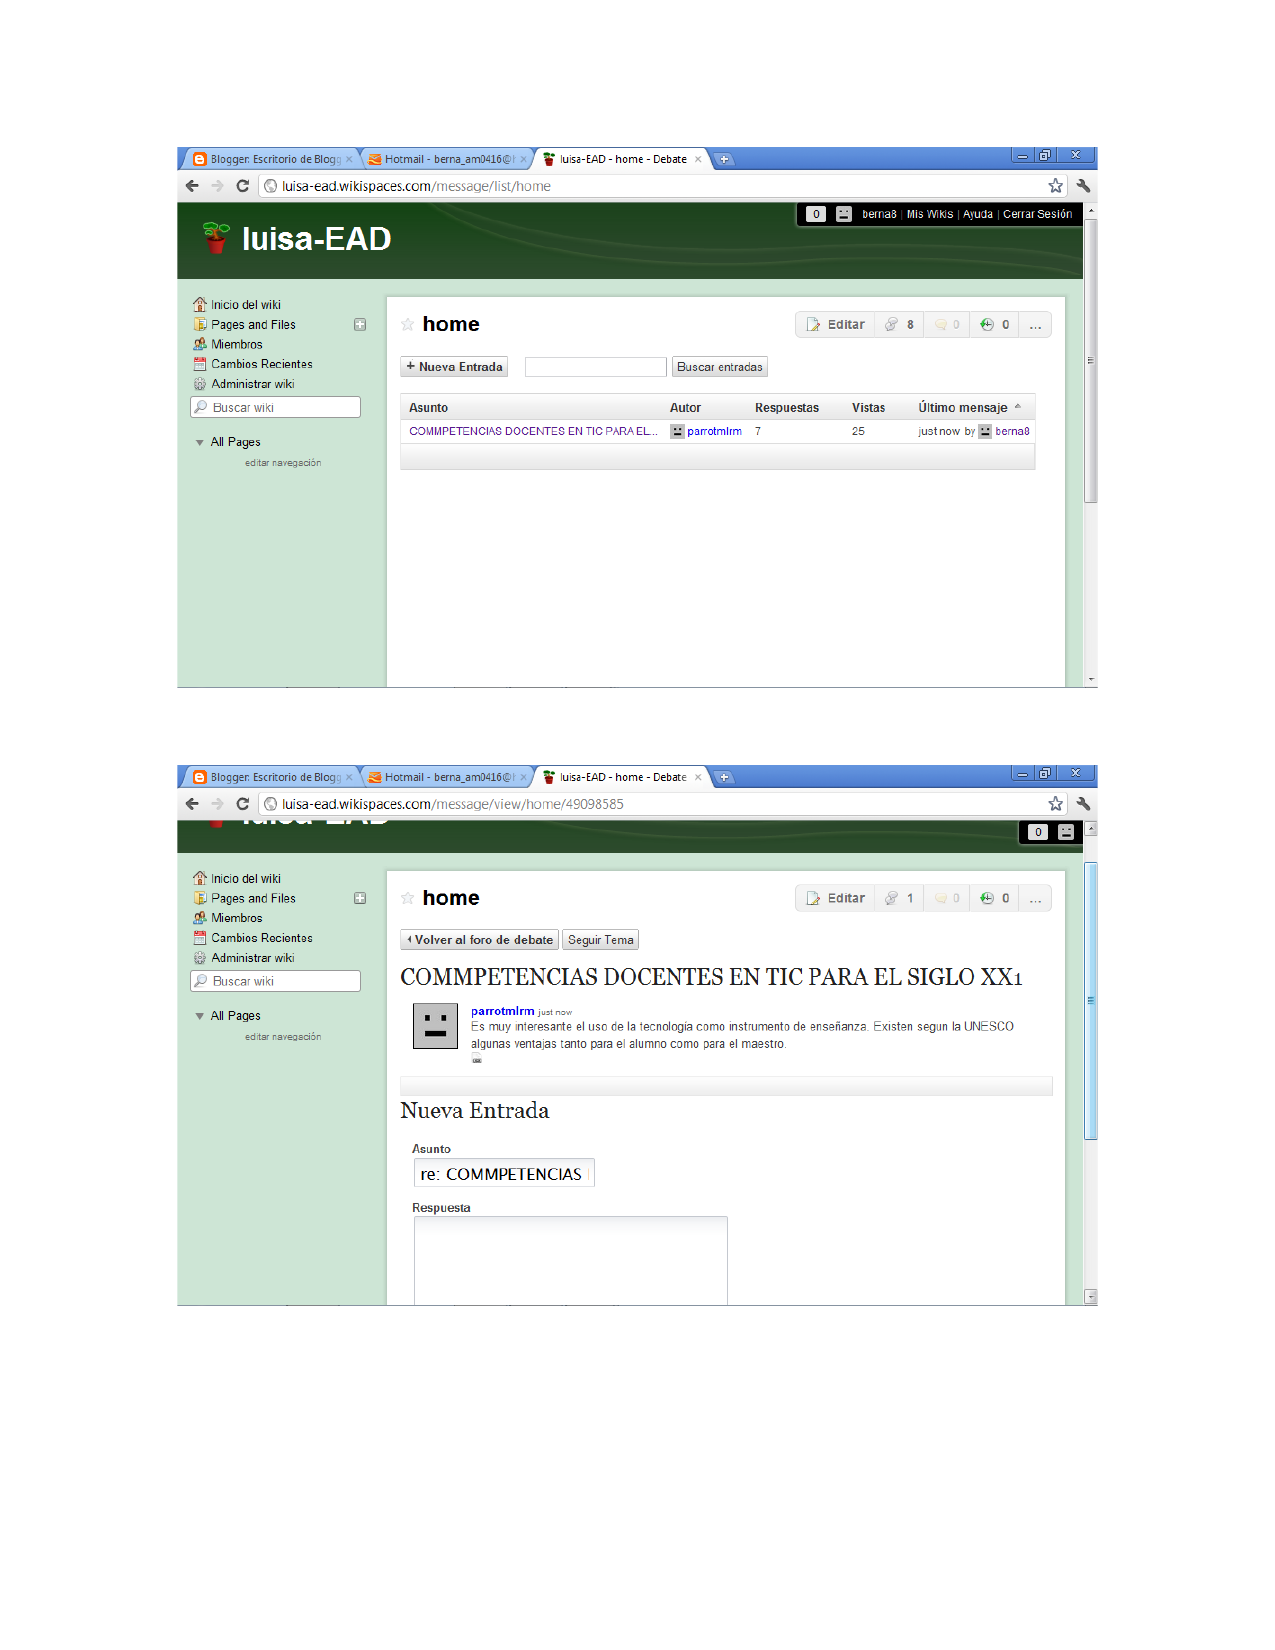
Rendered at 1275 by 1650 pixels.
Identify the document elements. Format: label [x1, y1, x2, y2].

picture [177, 765, 1098, 1306]
picture [177, 147, 1098, 688]
